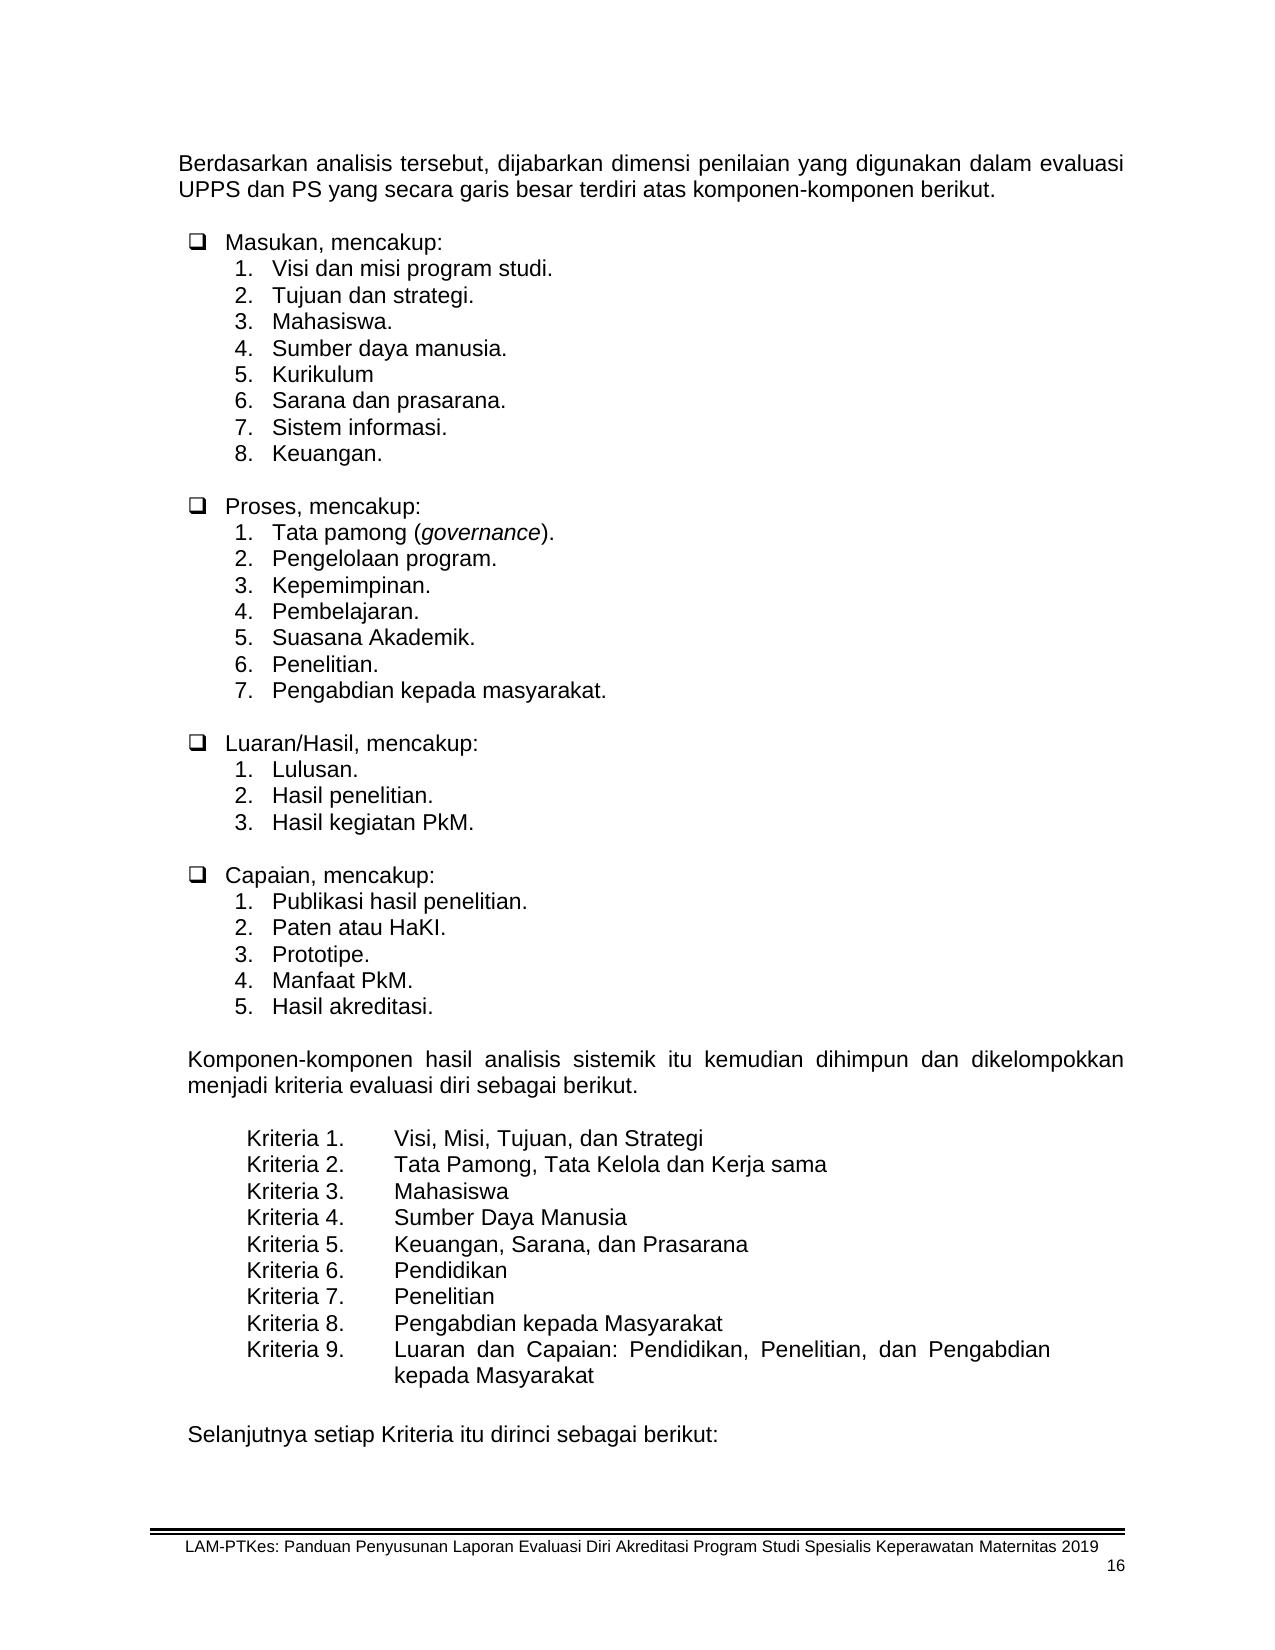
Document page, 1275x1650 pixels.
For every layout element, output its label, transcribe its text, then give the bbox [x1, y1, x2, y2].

list Kurikulum [234, 361, 1125, 387]
list Lulusan. [234, 756, 1125, 782]
list Hasil kegiatan PkM. [234, 809, 1125, 835]
list Luaran/Hasil, mencakup: [187, 730, 1125, 756]
list Publikasi hasil penelitian. [234, 888, 1125, 914]
list Sarana dan prasarana. [234, 387, 1125, 413]
text Berdasarkan analisis tersebut, dijabarkan dimensi penilaian yang digunakan dalam evaluasi UPPS dan PS yang secara garis besar terdiri atas komponen-komponen berikut. [178, 150, 1125, 203]
list Masukan, mencakup: [187, 229, 1125, 255]
list Sumber daya manusia. [234, 334, 1125, 361]
list Pengabdian kepada masyarakat. [234, 677, 1125, 703]
list Pembelajaran. [234, 598, 1125, 624]
list Kepemimpinan. [234, 572, 1125, 598]
list Prototipe. [234, 941, 1125, 967]
text Selanjutnya setiap Kriteria itu dirinci sebagai berikut: [187, 1421, 1125, 1447]
list Tata pamong (governance). [234, 519, 1125, 545]
list Penelitian. [234, 651, 1125, 677]
list Hasil akreditasi. [234, 993, 1125, 1020]
list Pengelolaan program. [234, 545, 1125, 572]
text Komponen-komponen hasil analisis sistemik itu kemudian dihimpun dan dikelompokkan menjadi kriteria evaluasi diri sebagai berikut. [187, 1046, 1125, 1099]
list Keuangan. [234, 440, 1125, 466]
list Suasana Akademik. [234, 624, 1125, 651]
list Sistem informasi. [234, 413, 1125, 440]
list Proses, mencakup: [187, 493, 1125, 519]
list Tujuan dan strategi. [234, 282, 1125, 308]
list Paten atau HaKI. [234, 914, 1125, 941]
list Mahasiswa. [234, 308, 1125, 334]
list Manfaat PkM. [234, 967, 1125, 993]
list Visi dan misi program studi. [234, 255, 1125, 282]
table_header Kriteria 1. Kriteria 2. Kriteria 3. Kriteria 4. Kriteria 5. Kriteria 6. Kriteria 7. Kriteria 8. Kriteria 9. [235, 1125, 383, 1394]
list Capaian, mencakup: [187, 862, 1125, 888]
list Hasil penelitian. [234, 782, 1125, 809]
table_header Visi, Misi, Tujuan, dan Strategi Tata Pamong, Tata Kelola dan Kerja sama Mahasiswa Sumber Daya Manusia Keuangan, Sarana, dan Prasarana Pendidikan Penelitian Pengabdian kepada Masyarakat Luaran dan Capaian: Pendidikan, Penelitian, dan Pengabdian kepada Masyarakat [383, 1125, 1062, 1394]
